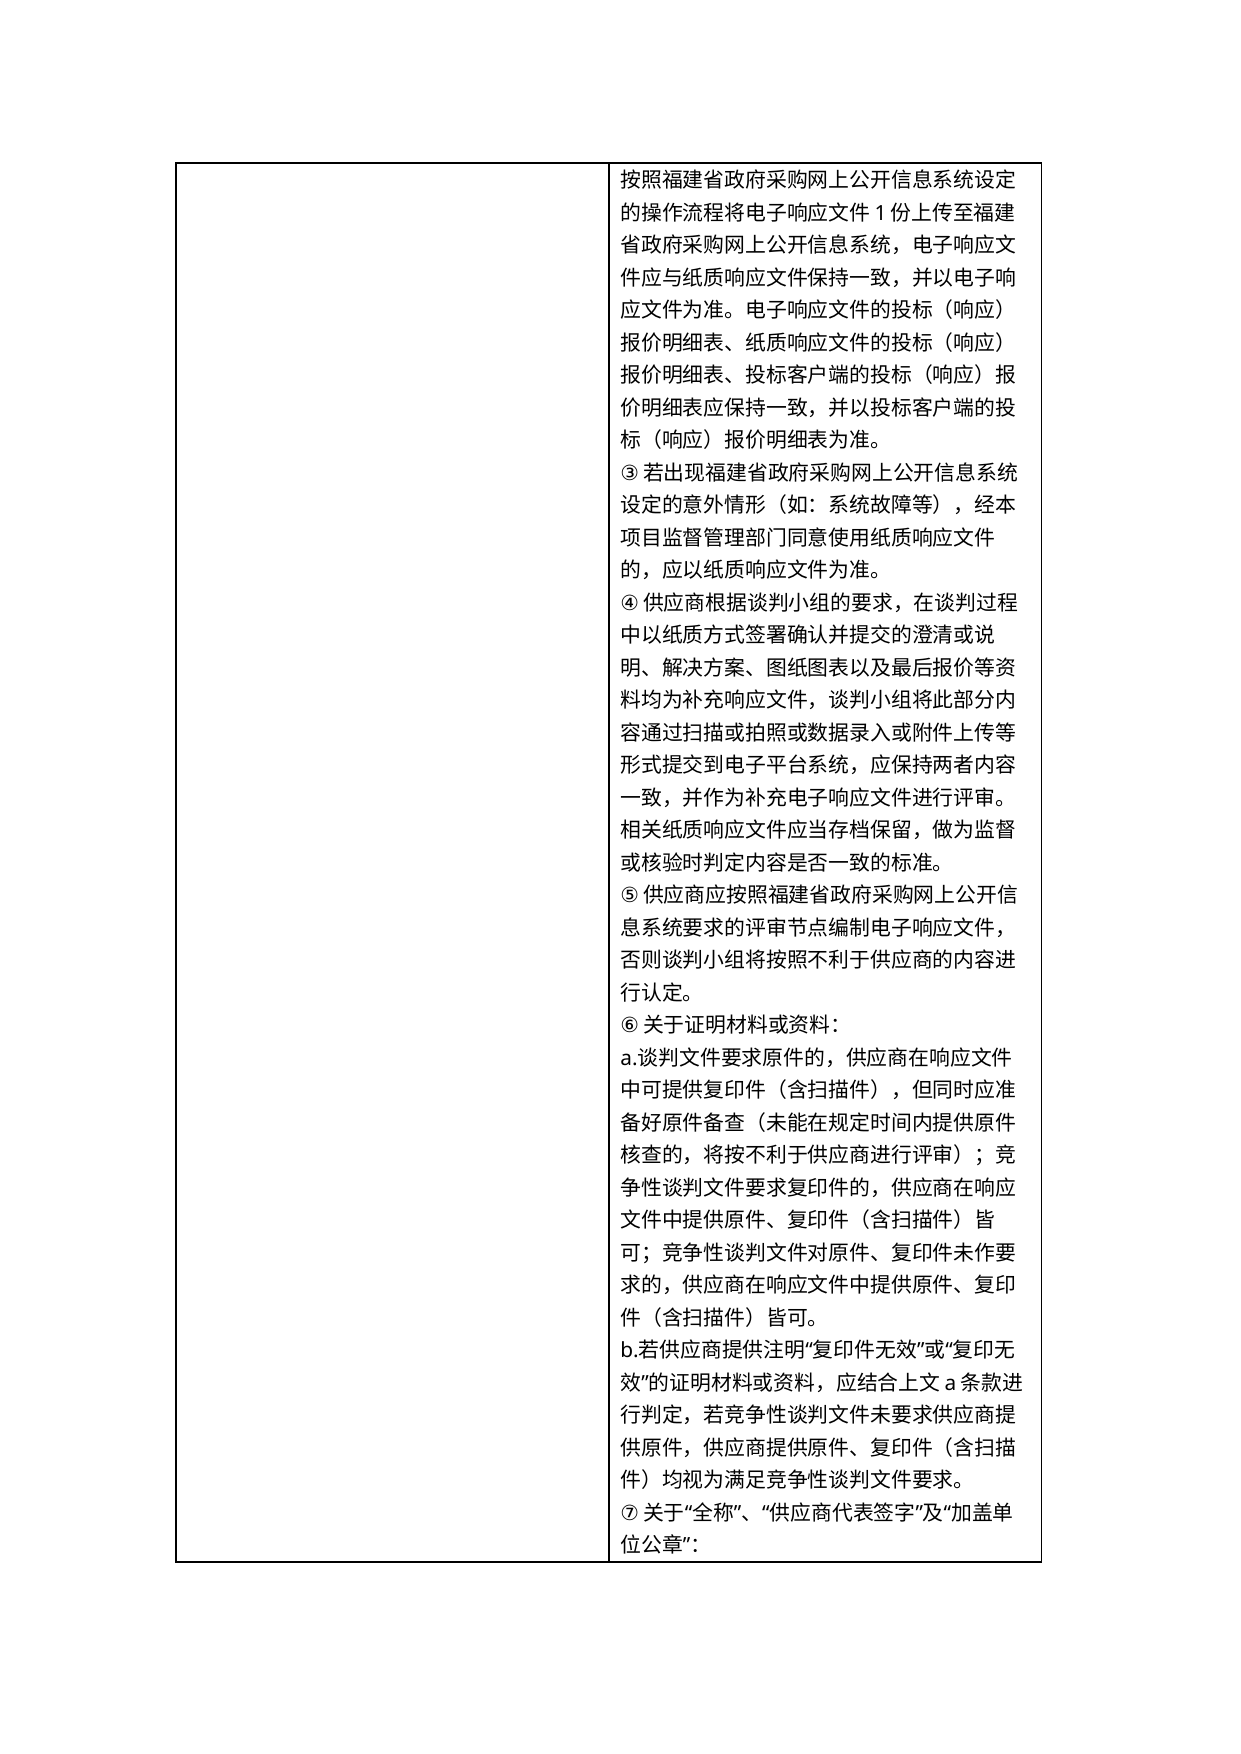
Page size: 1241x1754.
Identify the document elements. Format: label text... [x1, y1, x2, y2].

table_cell 1 [177, 164, 608, 1561]
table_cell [610, 164, 1041, 1561]
